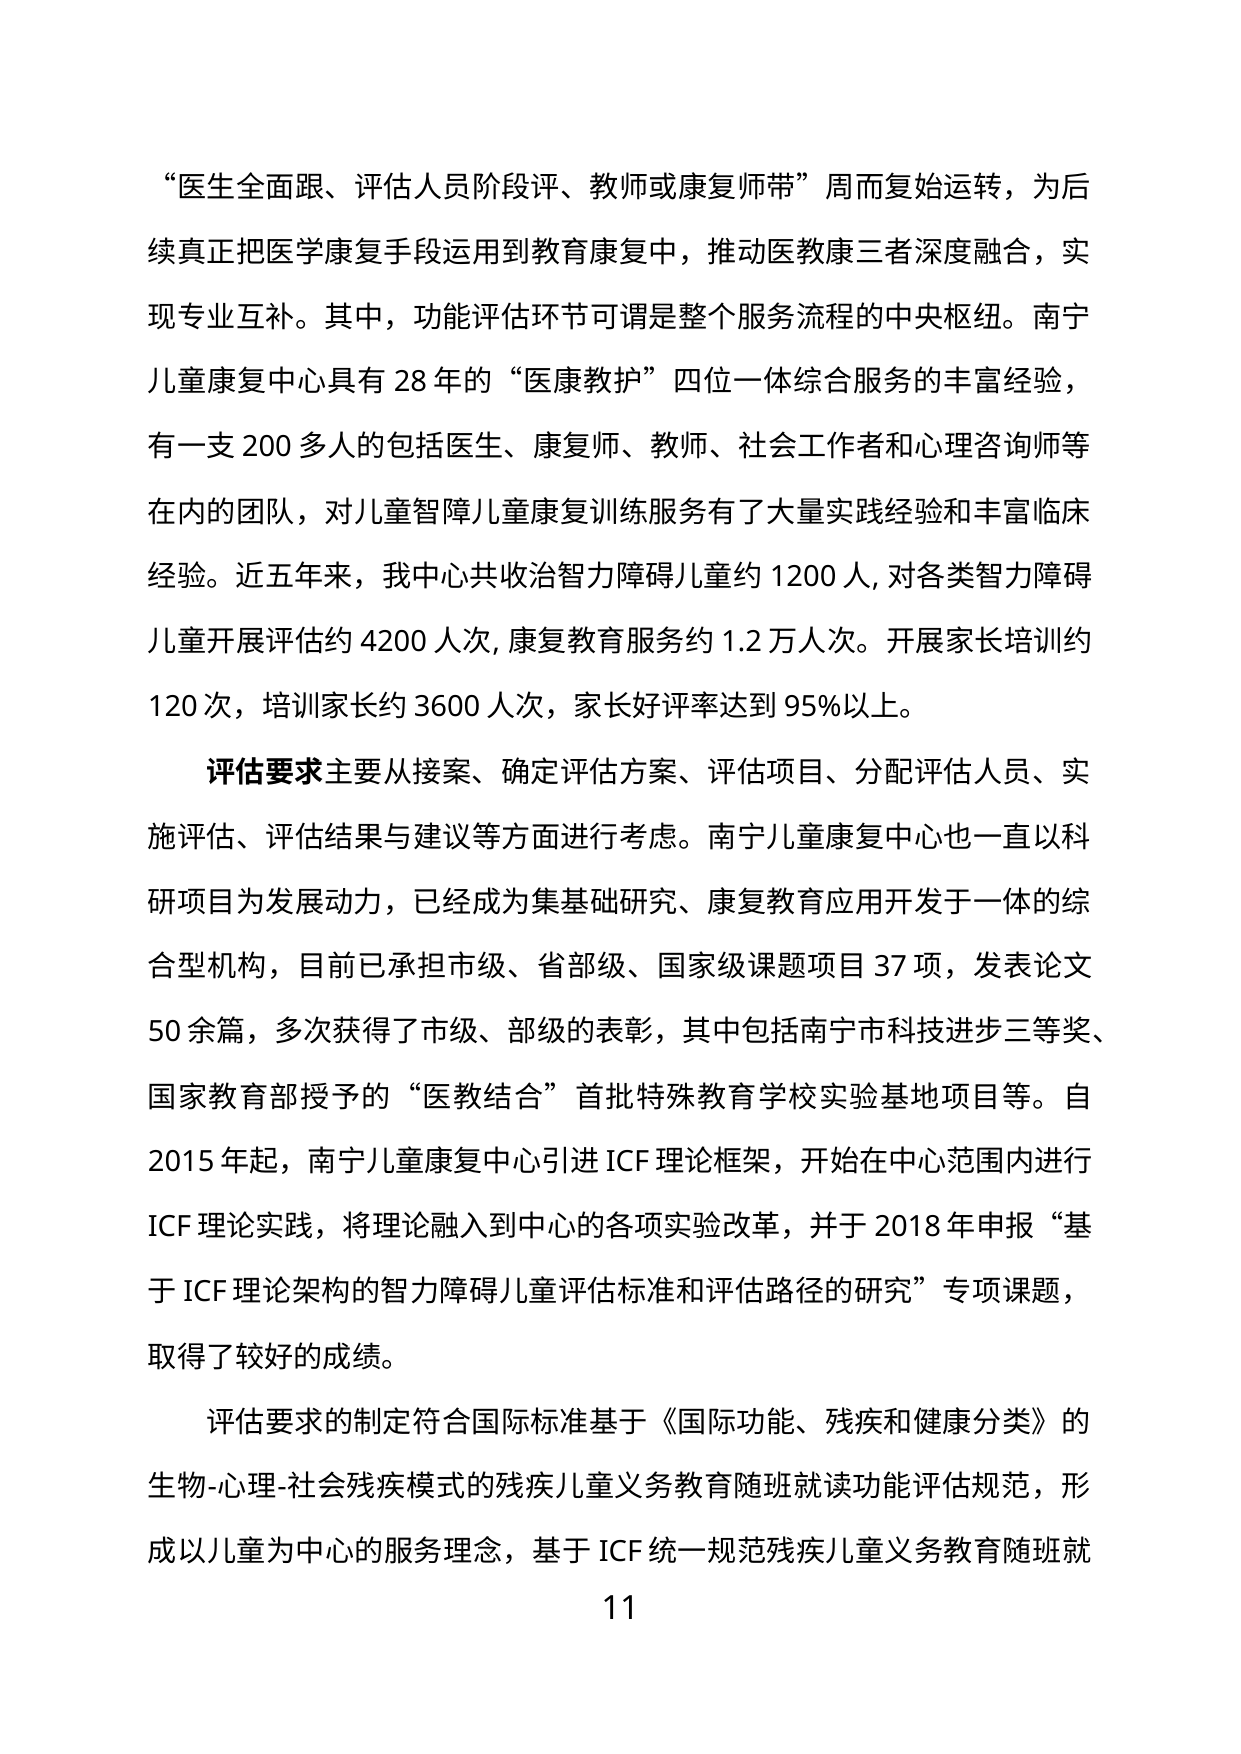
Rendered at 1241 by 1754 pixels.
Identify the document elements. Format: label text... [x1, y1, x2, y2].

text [148, 152, 1093, 737]
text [148, 1387, 1093, 1582]
text 评估要求主要从接案、确定评估方案、评估项目、分配评估人员、实施评估、评估结果与建议等方面进行考虑。南宁儿童康复中心也一直以科研项目为发展动力，已经成为集基础研究、康复教育应用开发于一体的综合型机构，目前已承担市级、省部级、国家级课题项目37项，发表论文50余篇，多次获得了市级、部级的表彰，其中包括南宁市科技进步三等奖、国家教育部授予的“医教结合”首批特殊教育学校实验基地项目等。自2015年起，南宁儿童康复中心引进ICF理论框架，开始在中心范围内进行ICF理论实践，将理论融入到中心的各项实验改革，并于2018年申报“基于ICF理论架构的智力障碍儿童评估标准和评估路径的研究”专项课题，取得了较好的成绩。 [148, 737, 1093, 1387]
